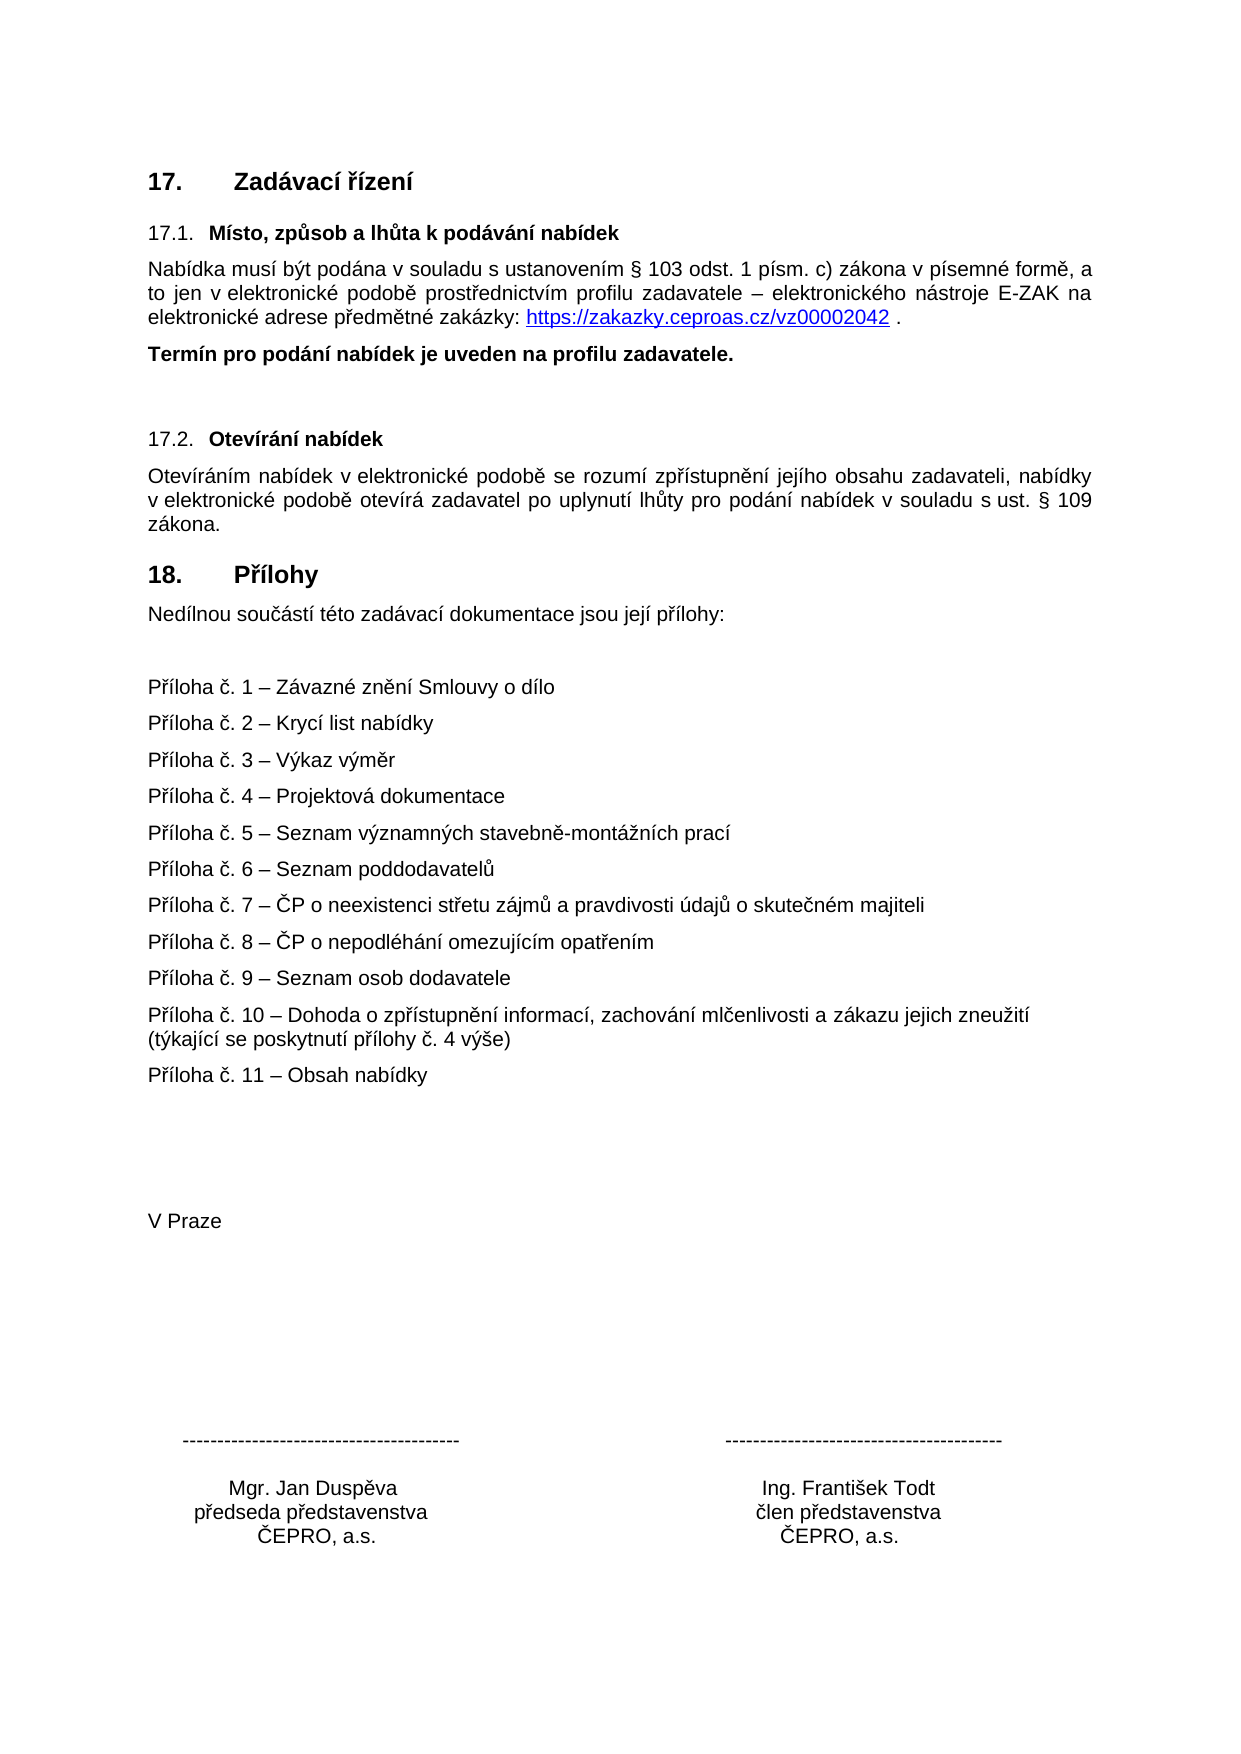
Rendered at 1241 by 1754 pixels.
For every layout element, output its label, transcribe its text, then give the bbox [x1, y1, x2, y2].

text Příloha č. 2 – Krycí list nabídky [148, 711, 1092, 735]
subtitle Otevírání nabídek [148, 427, 1092, 451]
text ČEPRO, a.s. ČEPRO, a.s. [148, 1523, 1092, 1547]
text Příloha č. 8 – ČP o nepodléhání omezujícím opatřením [148, 930, 1092, 954]
text Příloha č. 1 – Závazné znění Smlouvy o dílo [148, 674, 1092, 698]
subtitle Zadávací řízení [148, 167, 1092, 196]
text Příloha č. 10 – Dohoda o zpřístupnění informací, zachování mlčenlivosti a zákazu jejich zneužití (týkající se poskytnutí přílohy č. 4 výše) [148, 1003, 1092, 1051]
text Příloha č. 6 – Seznam poddodavatelů [148, 857, 1092, 881]
text Mgr. Jan Duspěva Ing. František Todt [148, 1476, 1092, 1499]
text Příloha č. 11 – Obsah nabídky [148, 1063, 1092, 1087]
text předseda představenstva člen představenstva [148, 1499, 1092, 1523]
text V Praze [148, 1209, 1092, 1233]
text Příloha č. 3 – Výkaz výměr [148, 747, 1092, 771]
text ---------------------------------------- ---------------------------------------- [148, 1428, 1092, 1452]
subtitle Místo, způsob a lhůta k podávání nabídek [148, 221, 1092, 245]
text Příloha č. 7 – ČP o neexistenci střetu zájmů a pravdivosti údajů o skutečném majiteli [148, 893, 1092, 917]
text Nabídka musí být podána v souladu s ustanovením § 103 odst. 1 písm. c) zákona v písemné formě, a to jen v elektronické podobě prostřednictvím profilu zadavatele – elektronického nástroje E-ZAK na elektronické adrese předmětné zakázky: https://zakazky.ceproas.cz/vz00002042 . [148, 257, 1092, 329]
text Otevíráním nabídek v elektronické podobě se rozumí zpřístupnění jejího obsahu zadavateli, nabídky v elektronické podobě otevírá zadavatel po uplynutí lhůty pro podání nabídek v souladu s ust. § 109 zákona. [148, 463, 1092, 535]
text Příloha č. 9 – Seznam osob dodavatele [148, 966, 1092, 990]
text Příloha č. 4 – Projektová dokumentace [148, 784, 1092, 808]
text Termín pro podání nabídek je uveden na profilu zadavatele. [148, 342, 1092, 366]
text Příloha č. 5 – Seznam významných stavebně-montážních prací [148, 820, 1092, 844]
subtitle Přílohy [148, 560, 1092, 589]
text Nedílnou součástí této zadávací dokumentace jsou její přílohy: [148, 602, 1092, 626]
